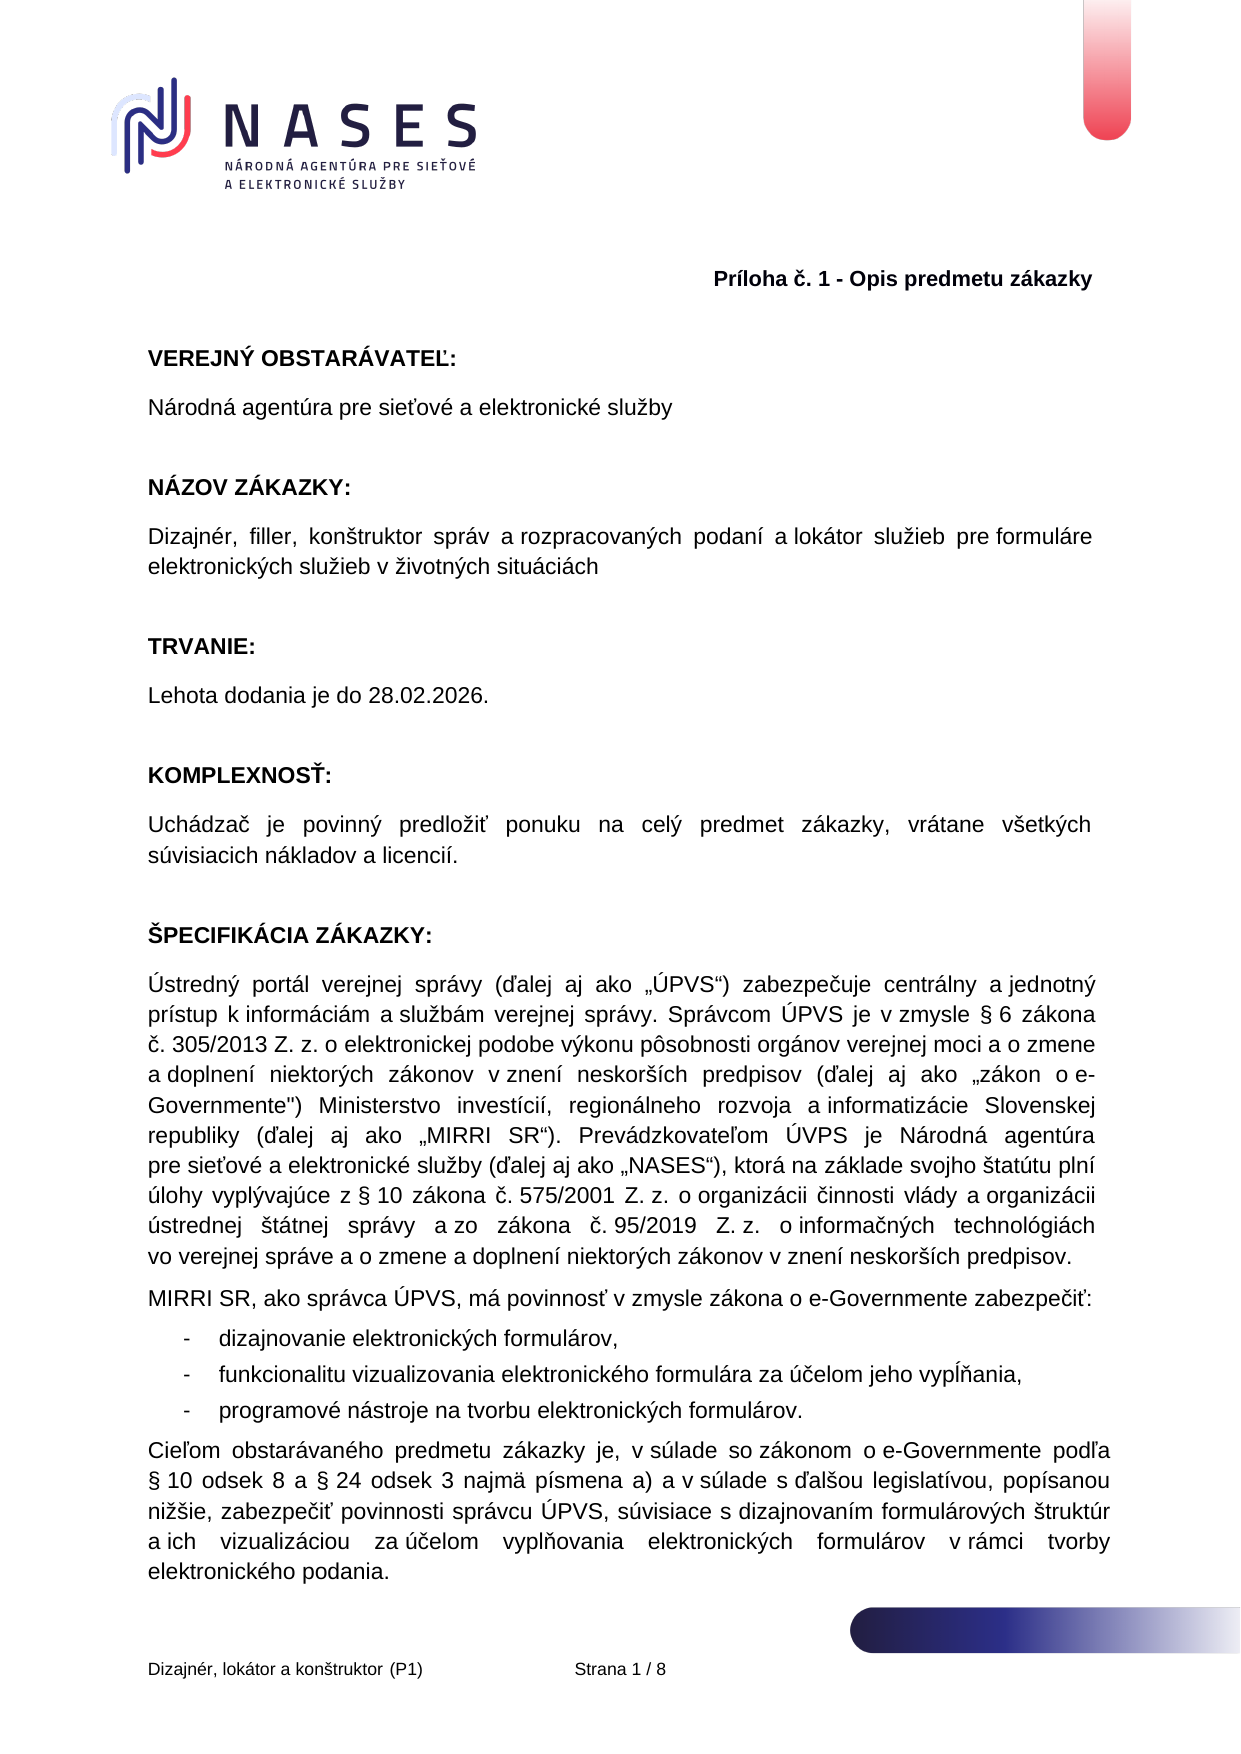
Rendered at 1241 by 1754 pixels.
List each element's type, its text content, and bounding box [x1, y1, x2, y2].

list funkcionalitu vizualizovania elektronického formulára za účelom jeho vypĺňania, [183, 1360, 1092, 1388]
text Cieľom obstarávaného predmetu zákazky je, v súlade so zákonom o e-Governmente podľa § 10 odsek 8 a § 24 odsek 3 najmä písmena a) a v súlade s ďalšou legislatívou, popísanou nižšie, zabezpečiť povinnosti správcu ÚPVS, súvisiace s dizajnovaním formulárových štruktúr a ich vizualizáciou za účelom vyplňovania elektronických formulárov v rámci tvorby elektronického podania. [148, 1437, 1110, 1584]
picture [76, 2, 502, 264]
subtitle TRVANIE: [148, 633, 1092, 660]
subtitle Názov zákazky: [148, 474, 1092, 500]
list programové nástroje na tvorbu elektronických formulárov. [183, 1397, 1092, 1425]
text MIRRI SR, ako správca ÚPVS, má povinnosť v zmysle zákona o e-Governmente zabezpečiť: [148, 1285, 1092, 1312]
list dizajnovanie elektronických formulárov, [183, 1324, 1092, 1352]
text Dizajnér, filler, konštruktor správ a rozpracovaných podaní a lokátor služieb pre formuláre elektronických služieb v životných situáciách [148, 523, 1092, 579]
subtitle Špecifikácia zákazky: [148, 922, 1092, 948]
picture [1070, 0, 1148, 145]
text Národná agentúra pre sieťové a elektronické služby [148, 394, 1092, 420]
text Ústredný portál verejnej správy (ďalej aj ako „ÚPVS“) zabezpečuje centrálny a jednotný prístup k informáciám a službám verejnej správy. Správcom ÚPVS je v zmysle § 6 zákona č. 305/2013 Z. z. o elektronickej podobe výkonu pôsobnosti orgánov verejnej moci a o zmene a doplnení niektorých zákonov v znení neskorších predpisov (ďalej aj ako „zákon o e-Governmente") Ministerstvo investícií, regionálneho rozvoja a informatizácie Slovenskej republiky (ďalej aj ako „MIRRI SR“). Prevádzkovateľom ÚVPS je Národná agentúra pre sieťové a elektronické služby (ďalej aj ako „NASES“), ktorá na základe svojho štatútu plní úlohy vyplývajúce z § 10 zákona č. 575/2001 Z. z. o organizácii činnosti vlády a organizácii ústrednej štátnej správy a zo zákona č. 95/2019 Z. z. o informačných technológiách vo verejnej správe a o zmene a doplnení niektorých zákonov v znení neskorších predpisov. [148, 971, 1095, 1269]
picture [846, 1597, 1241, 1662]
text Uchádzač je povinný predložiť ponuku na celý predmet zákazky, vrátane všetkých súvisiacich nákladov a licencií. [148, 811, 1092, 868]
text Lehota dodania je do 28.02.2026. [148, 682, 1092, 709]
text Príloha č. 1 - Opis predmetu zákazky [148, 266, 1092, 291]
subtitle KOMPLEXNOSŤ: [148, 762, 1092, 789]
subtitle Verejný obstarávateľ: [148, 345, 1092, 371]
